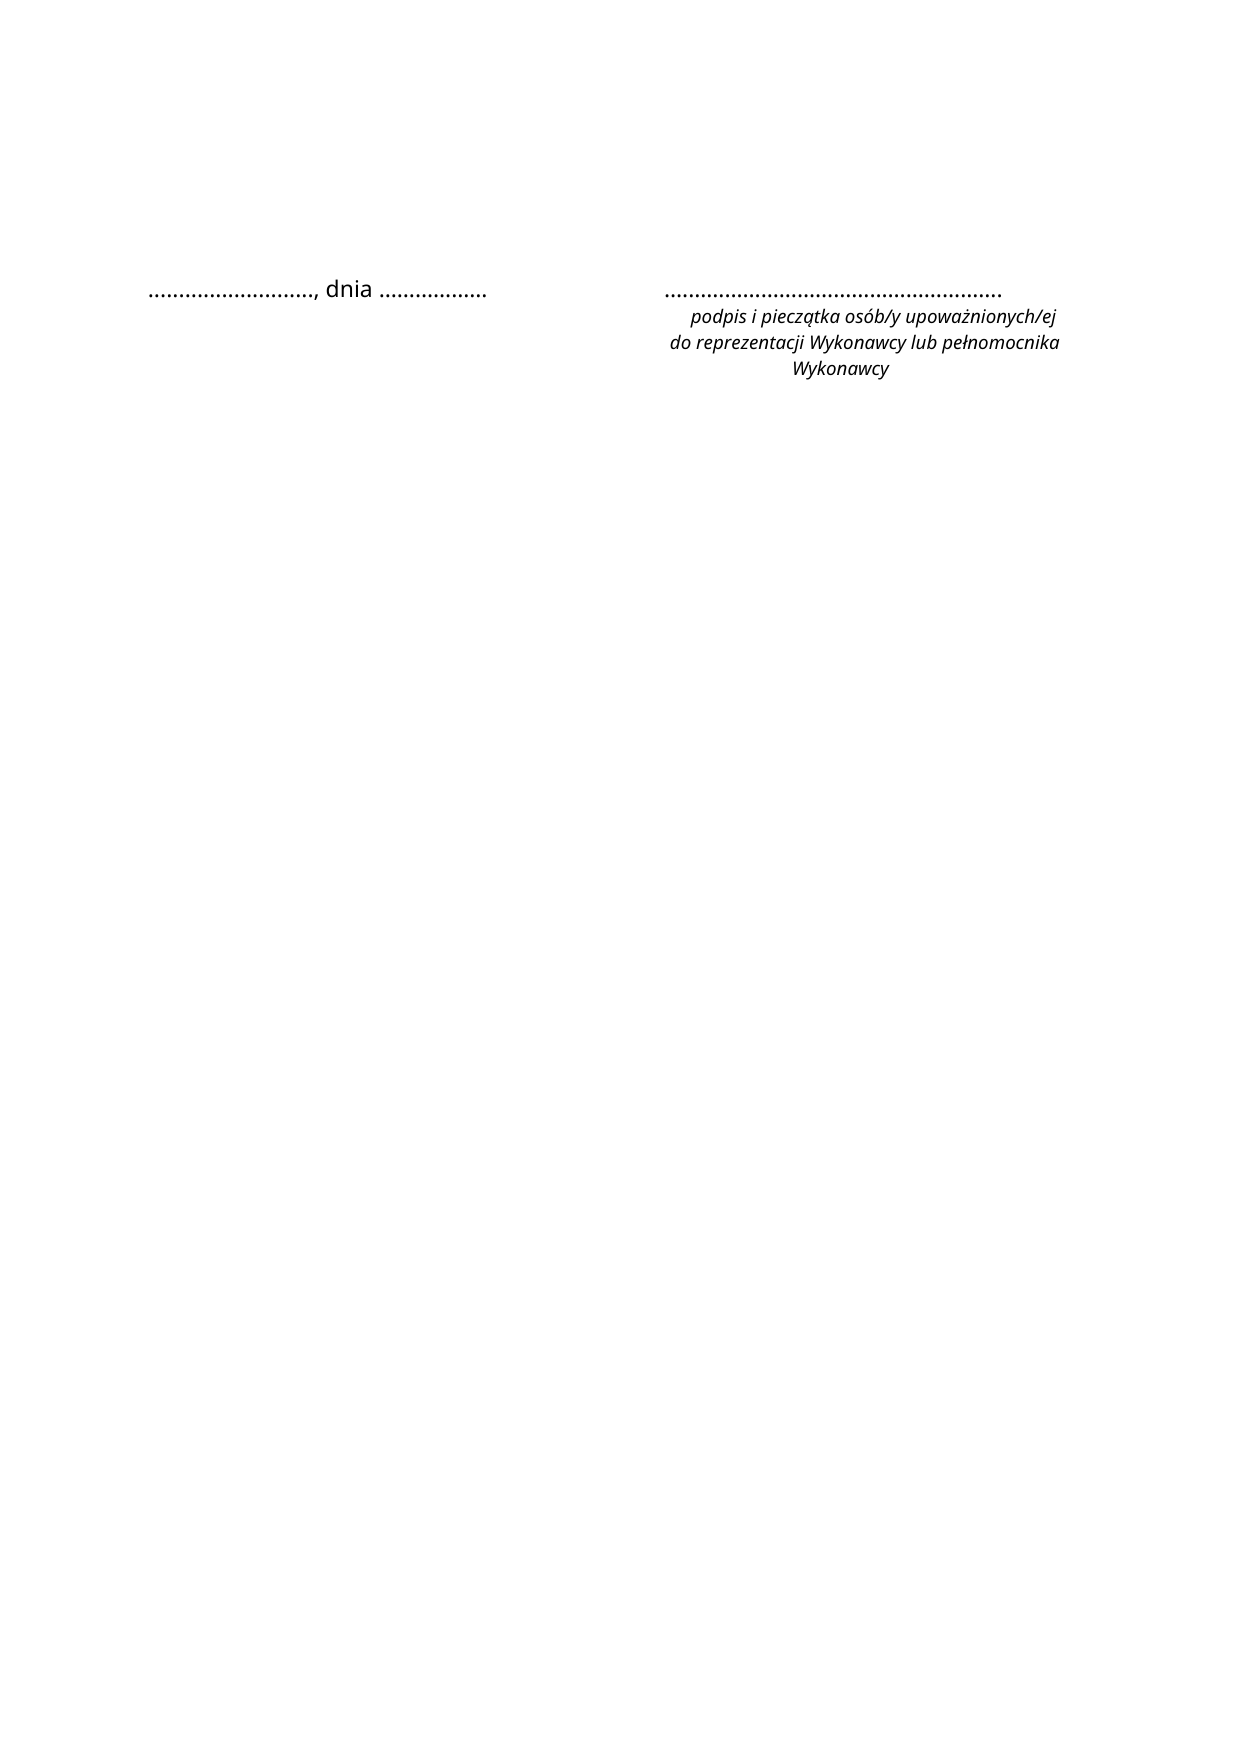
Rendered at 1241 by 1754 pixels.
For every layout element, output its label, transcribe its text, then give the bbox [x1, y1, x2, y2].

text podpis i pieczątka osób/y upoważnionych/ej do reprezentacji Wykonawcy lub pełnomocnika Wykonawcy [590, 304, 1093, 380]
text ..........................., dnia ……………… .………………………………………………. [148, 273, 1093, 304]
